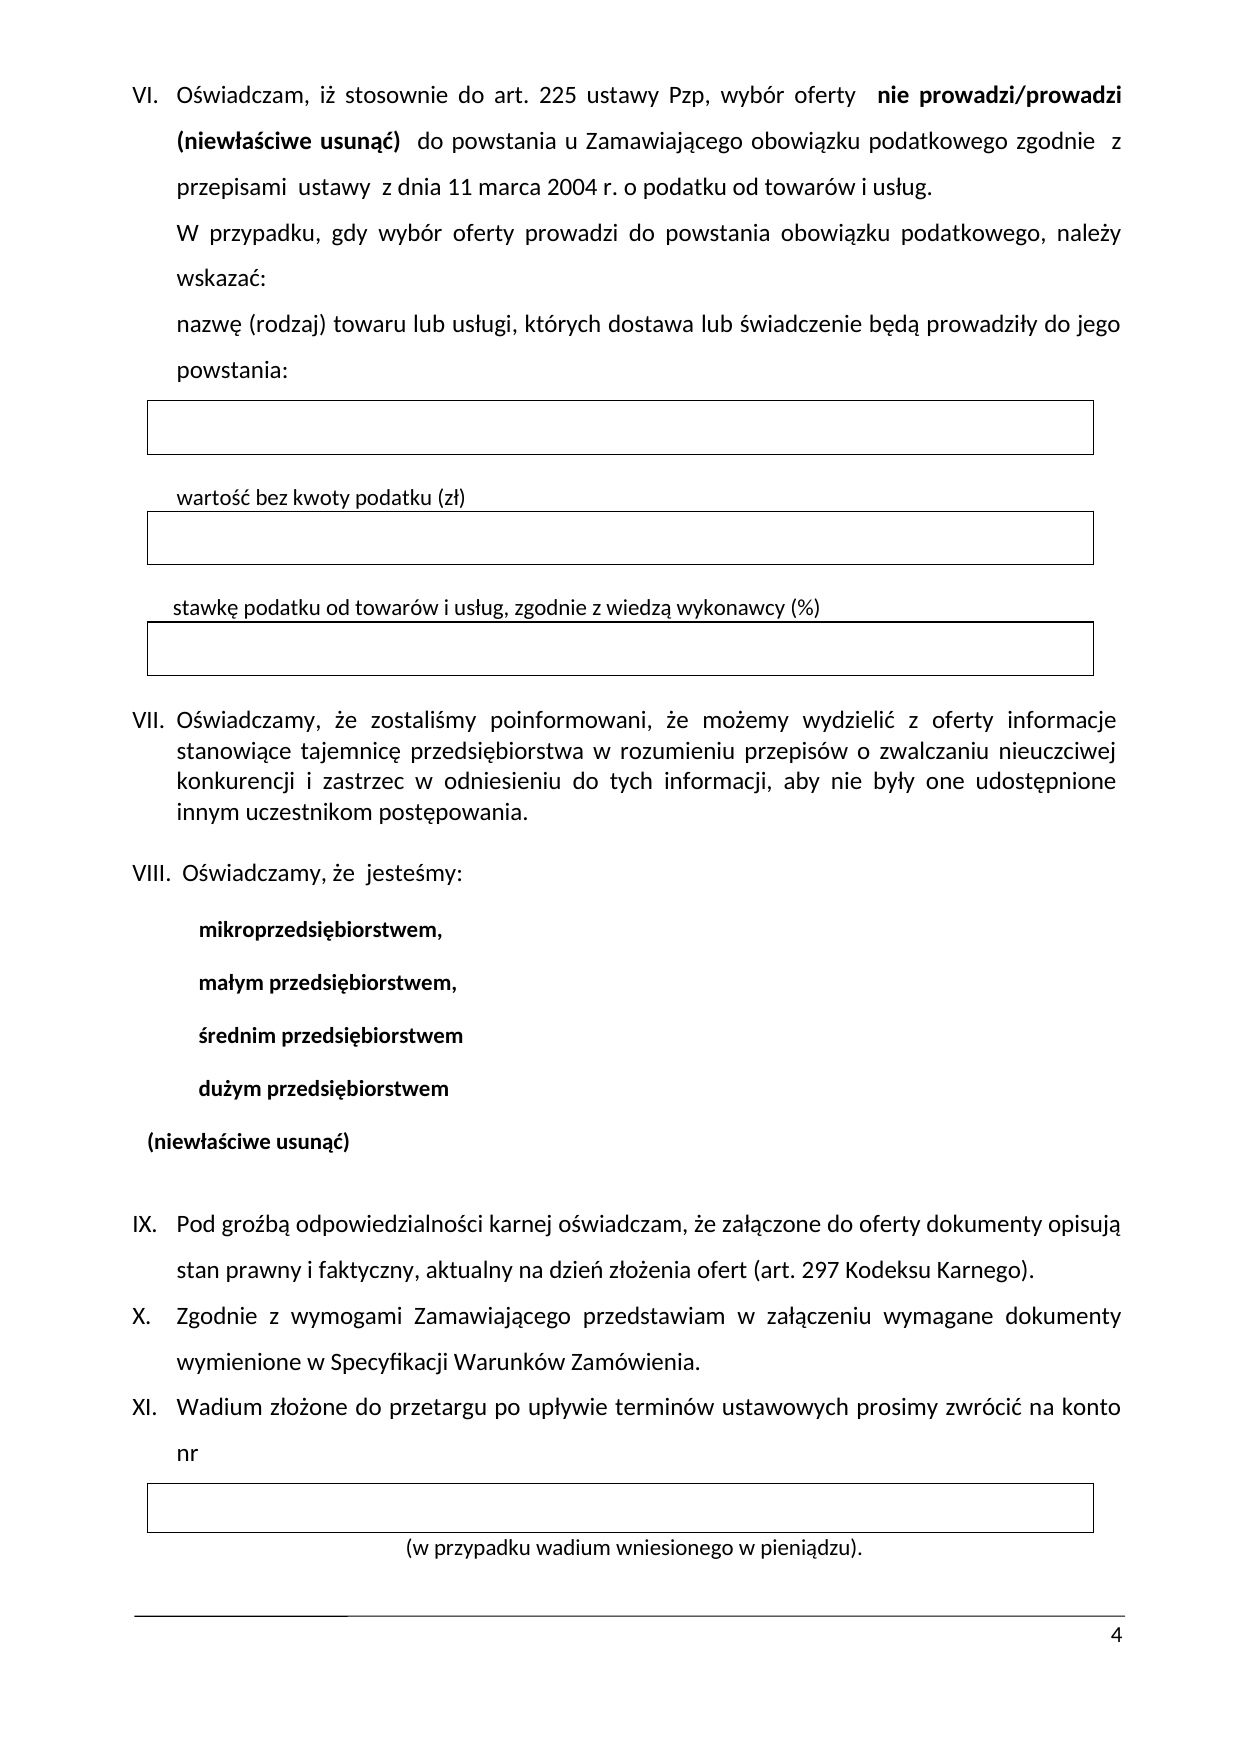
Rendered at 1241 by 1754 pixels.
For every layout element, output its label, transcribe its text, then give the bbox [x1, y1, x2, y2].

list Oświadczamy, że jesteśmy: [132, 857, 1117, 887]
text nazwę (rodzaj) towaru lub usługi, których dostawa lub świadczenie będą prowadziły do jego powstania: [176, 308, 1122, 384]
text stawkę podatku od towarów i usług, zgodnie z wiedzą wykonawcy (%) [147, 593, 1122, 621]
text dużym przedsiębiorstwem [147, 1074, 1122, 1102]
list Pod groźbą odpowiedzialności karnej oświadczam, że załączone do oferty dokumenty opisują stan prawny i faktyczny, aktualny na dzień złożenia ofert (art. 297 Kodeksu Karnego). [132, 1208, 1122, 1285]
text małym przedsiębiorstwem, [147, 968, 1122, 996]
text wartość bez kwoty podatku (zł) [176, 483, 1122, 511]
list Oświadczamy, że zostaliśmy poinformowani, że możemy wydzielić z oferty informacje stanowiące tajemnicę przedsiębiorstwa w rozumieniu przepisów o zwalczaniu nieuczciwej konkurencji i zastrzec w odniesieniu do tych informacji, aby nie były one udostępnione innym uczestnikom postępowania. [132, 704, 1117, 826]
text (w przypadku wadium wniesionego w pieniądzu). [147, 1533, 1122, 1561]
list Wadium złożone do przetargu po upływie terminów ustawowych prosimy zwrócić na konto nr [132, 1391, 1122, 1468]
table_header [148, 401, 1093, 453]
table_header [148, 623, 1093, 675]
text W przypadku, gdy wybór oferty prowadzi do powstania obowiązku podatkowego, należy wskazać: [147, 217, 1122, 293]
list Oświadczam, iż stosownie do art. 225 ustawy Pzp, wybór oferty nie prowadzi/prowadzi (niewłaściwe usunąć) do powstania u Zamawiającego obowiązku podatkowego zgodnie z przepisami ustawy z dnia 11 marca 2004 r. o podatku od towarów i usług. [132, 80, 1122, 202]
text średnim przedsiębiorstwem [147, 1021, 1122, 1049]
list Zgodnie z wymogami Zamawiającego przedstawiam w załączeniu wymagane dokumenty wymienione w Specyfikacji Warunków Zamówienia. [132, 1300, 1122, 1376]
table_header [148, 512, 1093, 564]
table_header [148, 1484, 1093, 1532]
text mikroprzedsiębiorstwem, [147, 915, 1122, 943]
text (niewłaściwe usunąć) [147, 1127, 1122, 1156]
